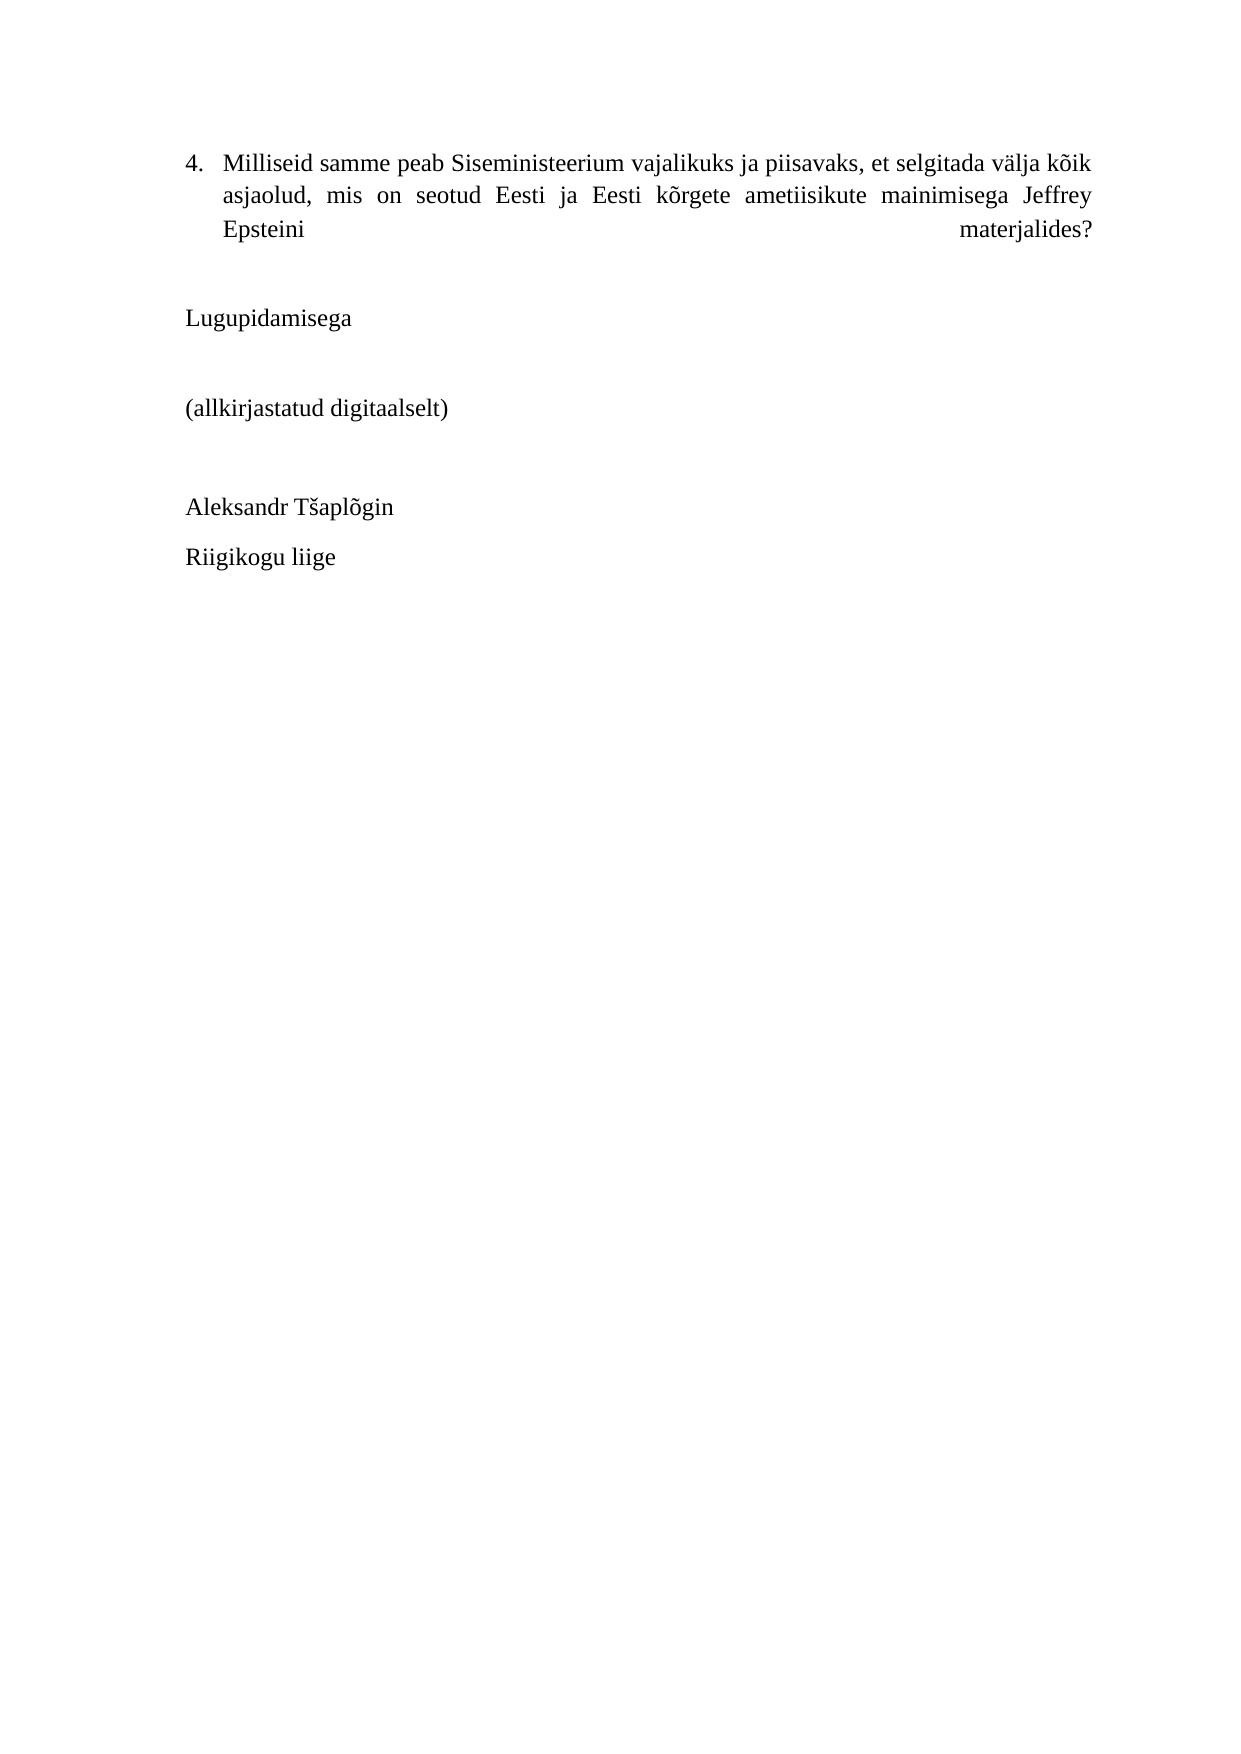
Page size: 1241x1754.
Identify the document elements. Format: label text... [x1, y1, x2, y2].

text Aleksandr Tšaplõgin [185, 492, 1093, 521]
text Riigikogu liige [185, 542, 1093, 571]
text (allkirjastatud digitaalselt) [185, 393, 1093, 422]
text Lugupidamisega [185, 303, 1093, 371]
list Milliseid samme peab Siseministeerium vajalikuks ja piisavaks, et selgitada välja kõik asjaolud, mis on seotud Eesti ja Eesti kõrgete ametiisikute mainimisega Jeffrey Epsteini materjalides? [185, 148, 1093, 282]
